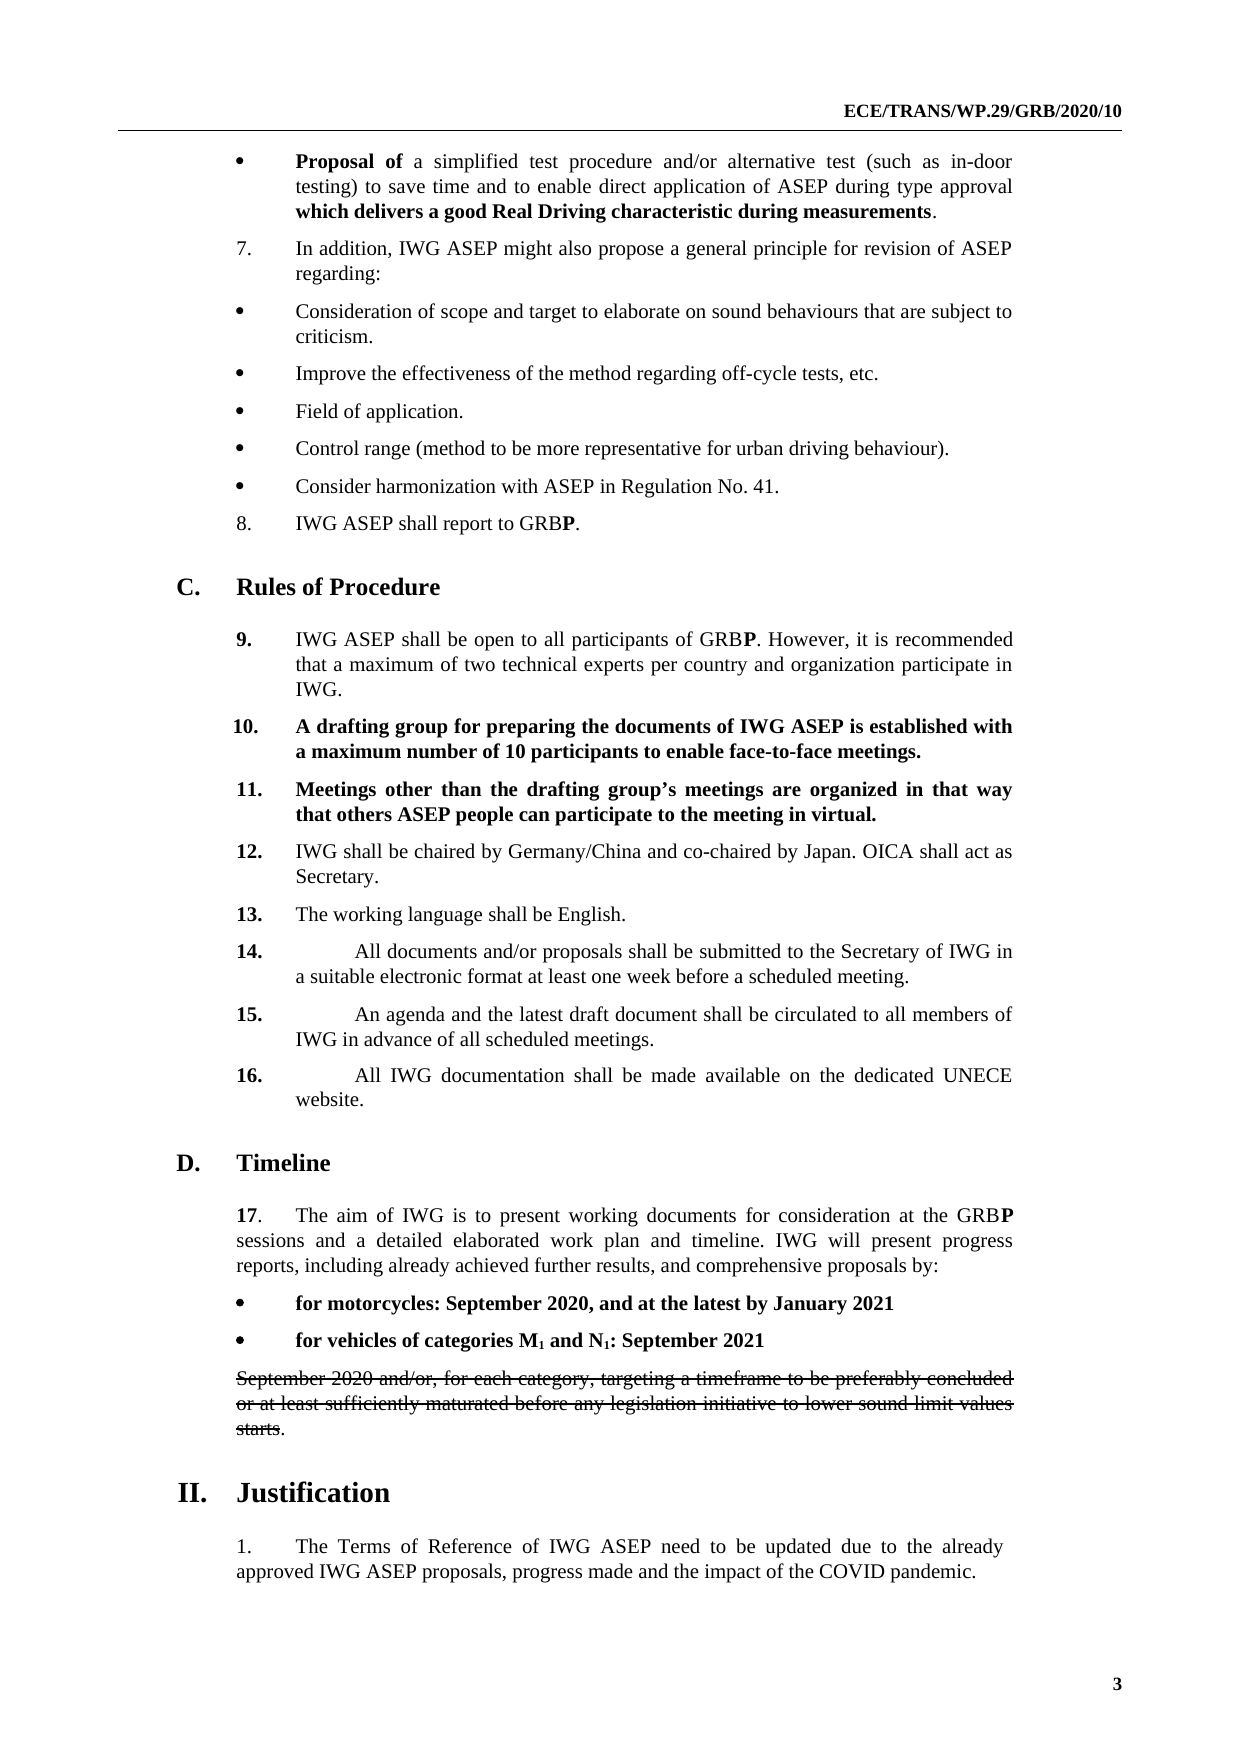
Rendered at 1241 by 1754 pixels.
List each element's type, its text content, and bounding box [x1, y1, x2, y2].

list Consideration of scope and target to elaborate on sound behaviours that are subject to criticism. [236, 298, 1013, 348]
list IWG ASEP shall be open to all participants of GRBP. However, it is recommended that a maximum of two technical experts per country and organization participate in IWG. [236, 626, 1013, 701]
list An agenda and the latest draft document shall be circulated to all members of IWG in advance of all scheduled meetings. [236, 1001, 1013, 1051]
text 8. IWG ASEP shall report to GRBP. [236, 510, 1013, 535]
list Improve the effectiveness of the method regarding off-cycle tests, etc. [236, 360, 1013, 385]
list Control range (method to be more representative for urban driving behaviour). [236, 435, 1013, 460]
list for vehicles of categories M1 and N1: September 2021 [236, 1327, 1013, 1352]
list Consider harmonization with ASEP in Regulation No. 41. [236, 473, 1013, 498]
text II. Justification [177, 1477, 1004, 1508]
list for motorcycles: September 2020, and at the latest by January 2021 [236, 1289, 1013, 1314]
text September 2020 and/or, for each category, targeting a timeframe to be preferably concluded or at least sufficiently maturated before any legislation initiative to lower sound limit values starts. [236, 1405, 1013, 1439]
list All documents and/or proposals shall be submitted to the Secretary of IWG in a suitable electronic format at least one week before a scheduled meeting. [236, 938, 1013, 988]
list Meetings other than the drafting group’s meetings are organized in that way that others ASEP people can participate to the meeting in virtual. [236, 776, 1013, 826]
list The working language shall be English. [236, 901, 1013, 926]
text D. Timeline [118, 1149, 1013, 1177]
text September 2020 and/or, for each category, targeting a timeframe to be preferably concluded or at least sufficiently maturated before any legislation initiative to lower sound limit values starts. [236, 1380, 1013, 1403]
text 17. The aim of IWG is to present working documents for consideration at the GRBP sessions and a detailed elaborated work plan and timeline. IWG will present progress reports, including already achieved further results, and comprehensive proposals by: [236, 1202, 1013, 1277]
list Proposal of a simplified test procedure and/or alternative test (such as in-door testing) to save time and to enable direct application of ASEP during type approval which delivers a good Real Driving characteristic during measurements. [236, 148, 1013, 223]
text C. Rules of Procedure [118, 573, 1013, 601]
list A drafting group for preparing the documents of IWG ASEP is established with a maximum number of 10 participants to enable face-to-face meetings. [232, 713, 1013, 763]
text 1. The Terms of Reference of IWG ASEP need to be updated due to the already approved IWG ASEP proposals, progress made and the impact of the COVID pandemic. [236, 1533, 1004, 1583]
list Field of application. [236, 398, 1013, 423]
list IWG shall be chaired by Germany/China and co-chaired by Japan. OICA shall act as Secretary. [236, 838, 1013, 888]
text 7. In addition, IWG ASEP might also propose a general principle for revision of ASEP regarding: [236, 235, 1013, 285]
list All IWG documentation shall be made available on the dedicated UNECE website. [236, 1063, 1013, 1111]
